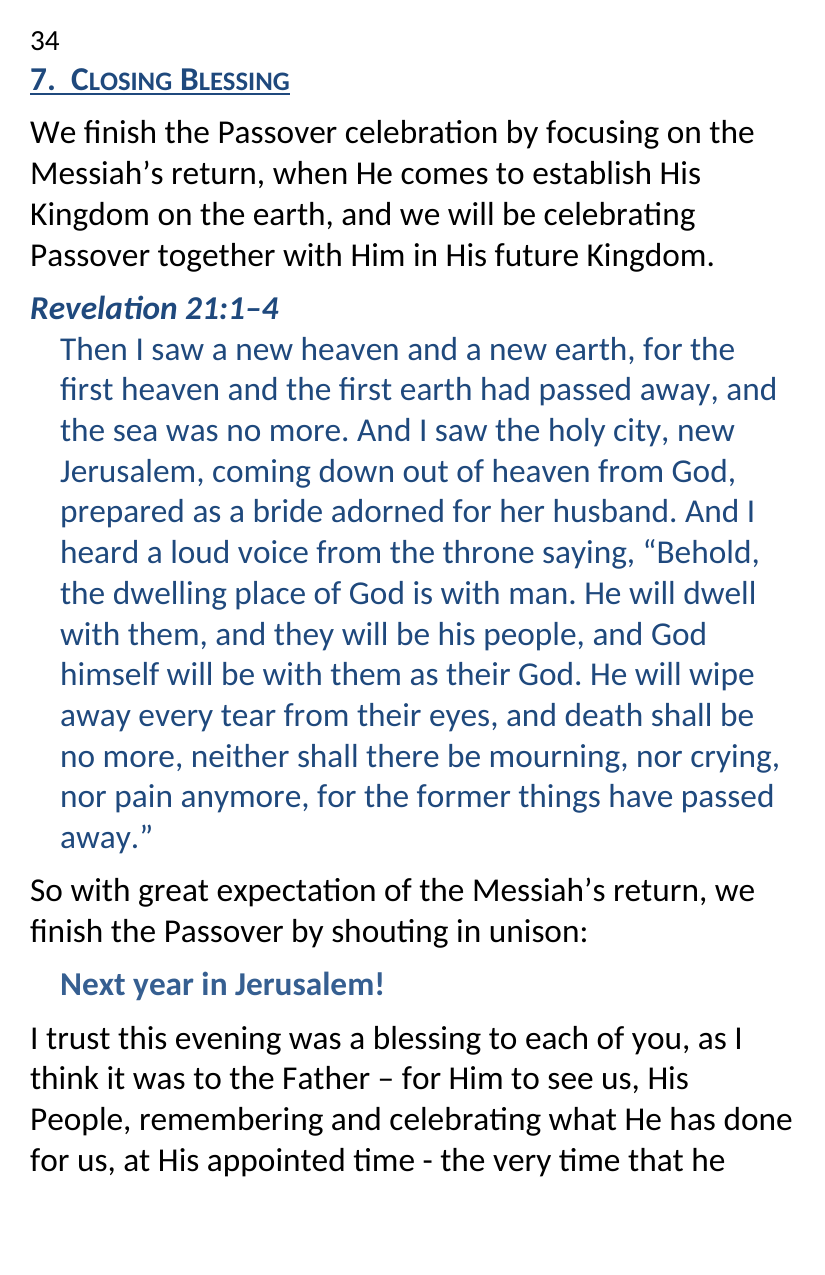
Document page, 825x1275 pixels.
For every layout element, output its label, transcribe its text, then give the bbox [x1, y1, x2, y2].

text Revelation 21:1–4 Then I saw a new heaven and a new earth, for the first heaven and the first earth had passed away, and the sea was no more. And I saw the holy city, new Jerusalem, coming down out of heaven from God, prepared as a bride adorned for her husband. And I heard a loud voice from the throne saying, “Behold, the dwelling place of God is with man. He will dwell with them, and they will be his people, and God himself will be with them as their God. He will wipe away every tear from their eyes, and death shall be no more, neither shall there be mourning, nor crying, nor pain anymore, for the former things have passed away.” [30, 287, 795, 857]
subtitle 7. Closing Blessing [30, 58, 795, 99]
text We finish the Passover celebration by focusing on the Messiah’s return, when He comes to establish His Kingdom on the earth, and we will be celebrating Passover together with Him in His future Kingdom. [30, 111, 795, 274]
text So with great expectation of the Messiah’s return, we finish the Passover by shouting in unison: [30, 869, 795, 951]
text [30, 1017, 795, 1179]
text Next year in Jerusalem! [60, 963, 795, 1004]
